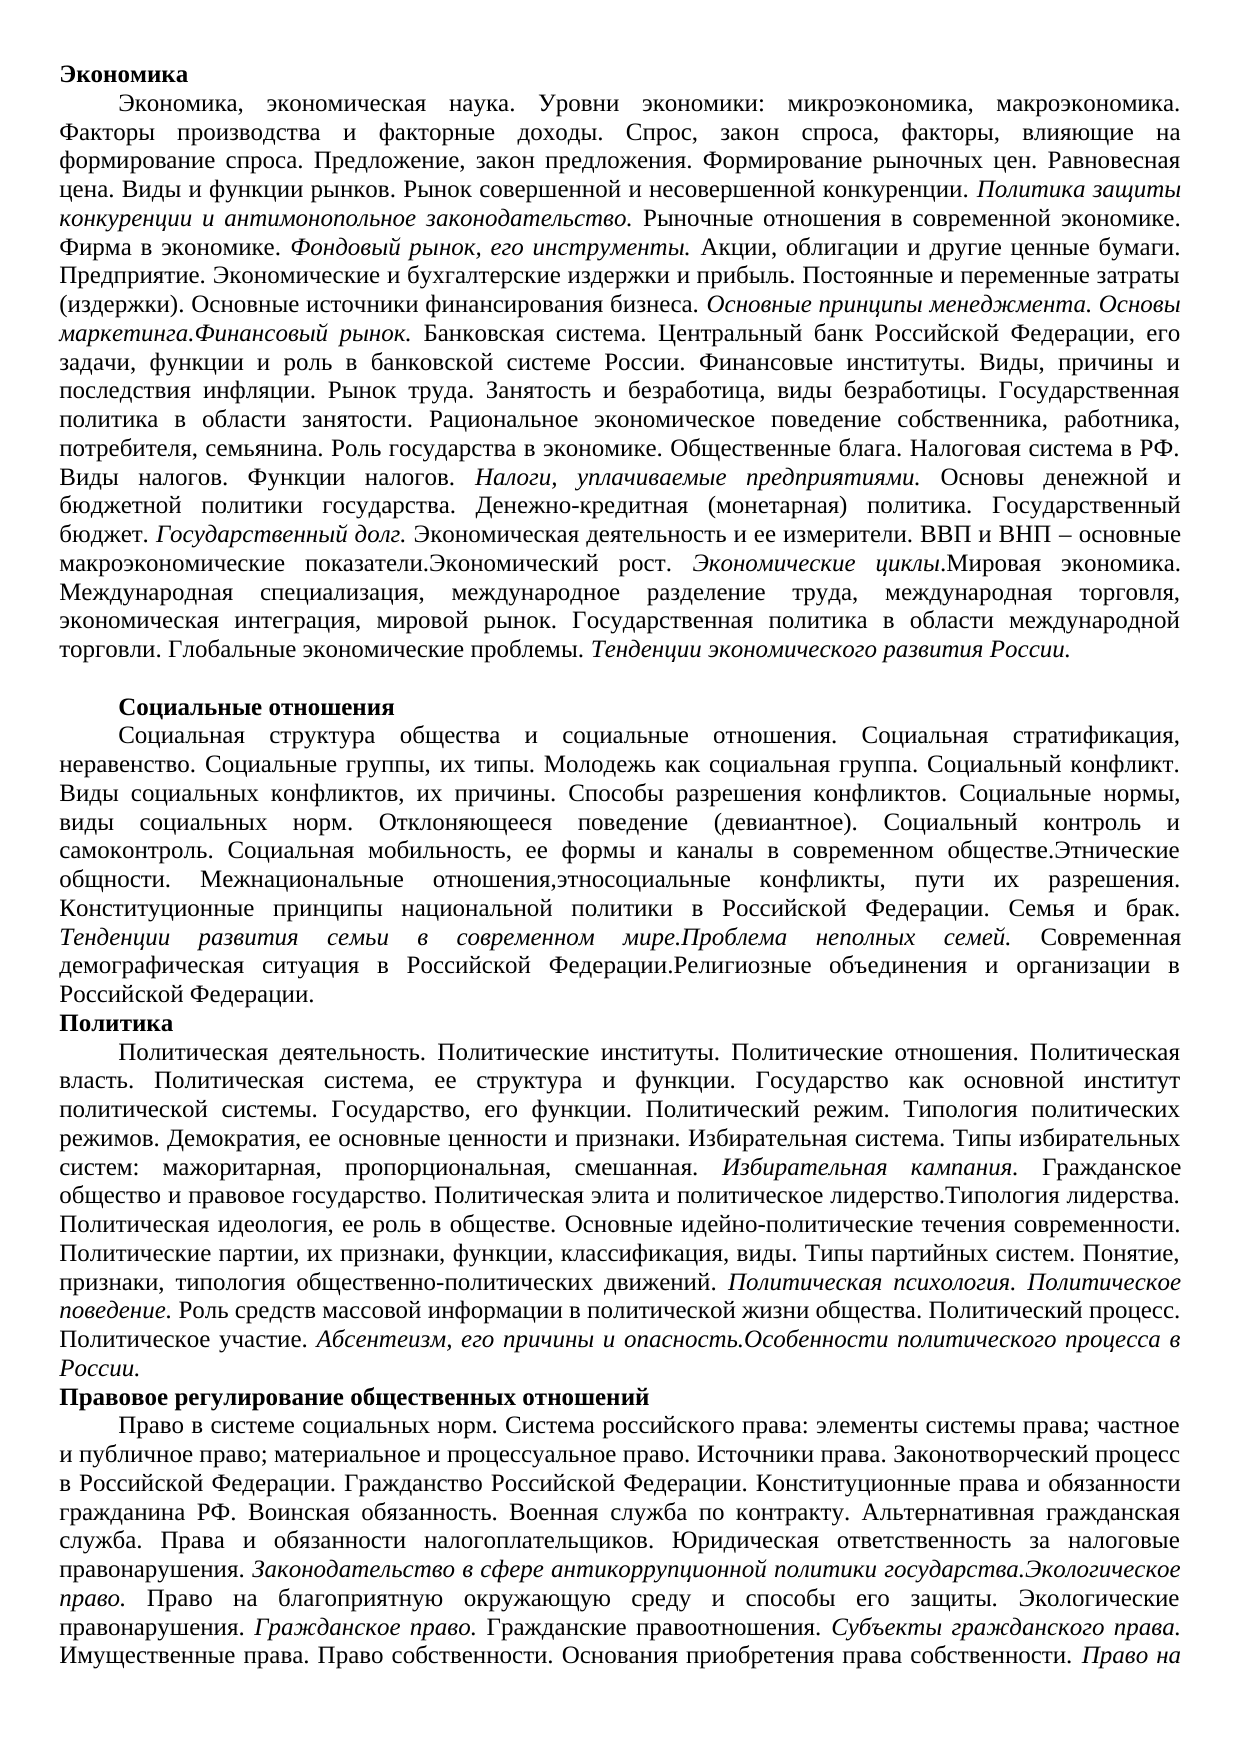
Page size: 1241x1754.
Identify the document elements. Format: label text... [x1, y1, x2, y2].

text Экономика, экономическая наука. Уровни экономики: микроэкономика, макроэкономика. Факторы производства и факторные доходы. Спрос, закон спроса, факторы, влияющие на формирование спроса. Предложение, закон предложения. Формирование рыночных цен. Равновесная цена. Виды и функции рынков. Рынок совершенной и несовершенной конкуренции. Политика защиты конкуренции и антимонопольное законодательство. Рыночные отношения в современной экономике. Фирма в экономике. Фондовый рынок, его инструменты. Акции, облигации и другие ценные бумаги. Предприятие. Экономические и бухгалтерские издержки и прибыль. Постоянные и переменные затраты (издержки). Основные источники финансирования бизнеса. Основные принципы менеджмента. Основы маркетинга.Финансовый рынок. Банковская система. Центральный банк Российской Федерации, его задачи, функции и роль в банковской системе России. Финансовые институты. Виды, причины и последствия инфляции. Рынок труда. Занятость и безработица, виды безработицы. Государственная политика в области занятости. Рациональное экономическое поведение собственника, работника, потребителя, семьянина. Роль государства в экономике. Общественные блага. Налоговая система в РФ. Виды налогов. Функции налогов. Налоги, уплачиваемые предприятиями. Основы денежной и бюджетной политики государства. Денежно-кредитная (монетарная) политика. Государственный бюджет. Государственный долг. Экономическая деятельность и ее измерители. ВВП и ВНП – основные макроэкономические показатели.Экономический рост. Экономические циклы.Мировая экономика. Международная специализация, международное разделение труда, международная торговля, экономическая интеграция, мировой рынок. Государственная политика в области международной торговли. Глобальные экономические проблемы. Тенденции экономического развития России. [59, 88, 1181, 663]
text Экономика [59, 59, 1181, 88]
text Политическая деятельность. Политические институты. Политические отношения. Политическая власть. Политическая система, ее структура и функции. Государство как основной институт политической системы. Государство, его функции. Политический режим. Типология политических режимов. Демократия, ее основные ценности и признаки. Избирательная система. Типы избирательных систем: мажоритарная, пропорциональная, смешанная. Избирательная кампания. Гражданское общество и правовое государство. Политическая элита и политическое лидерство.Типология лидерства. Политическая идеология, ее роль в обществе. Основные идейно-политические течения современности. Политические партии, их признаки, функции, классификация, виды. Типы партийных систем. Понятие, признаки, типология общественно-политических движений. Политическая психология. Политическое поведение. Роль средств массовой информации в политической жизни общества. Политический процесс. Политическое участие. Абсентеизм, его причины и опасность.Особенности политического процесса в России. [59, 1037, 1181, 1382]
text Правовое регулирование общественных отношений [59, 1382, 1181, 1410]
text Социальная структура общества и социальные отношения. Социальная стратификация, неравенство. Социальные группы, их типы. Молодежь как социальная группа. Социальный конфликт. Виды социальных конфликтов, их причины. Способы разрешения конфликтов. Социальные нормы, виды социальных норм. Отклоняющееся поведение (девиантное). Социальный контроль и самоконтроль. Социальная мобильность, ее формы и каналы в современном обществе.Этнические общности. Межнациональные отношения,этносоциальные конфликты, пути их разрешения. Конституционные принципы национальной политики в Российской Федерации. Семья и брак. Тенденции развития семьи в современном мире.Проблема неполных семей. Современная демографическая ситуация в Российской Федерации.Религиозные объединения и организации в Российской Федерации. [59, 720, 1181, 1008]
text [59, 1410, 1181, 1669]
text Социальные отношения [59, 692, 1181, 720]
text Политика [59, 1008, 1181, 1037]
